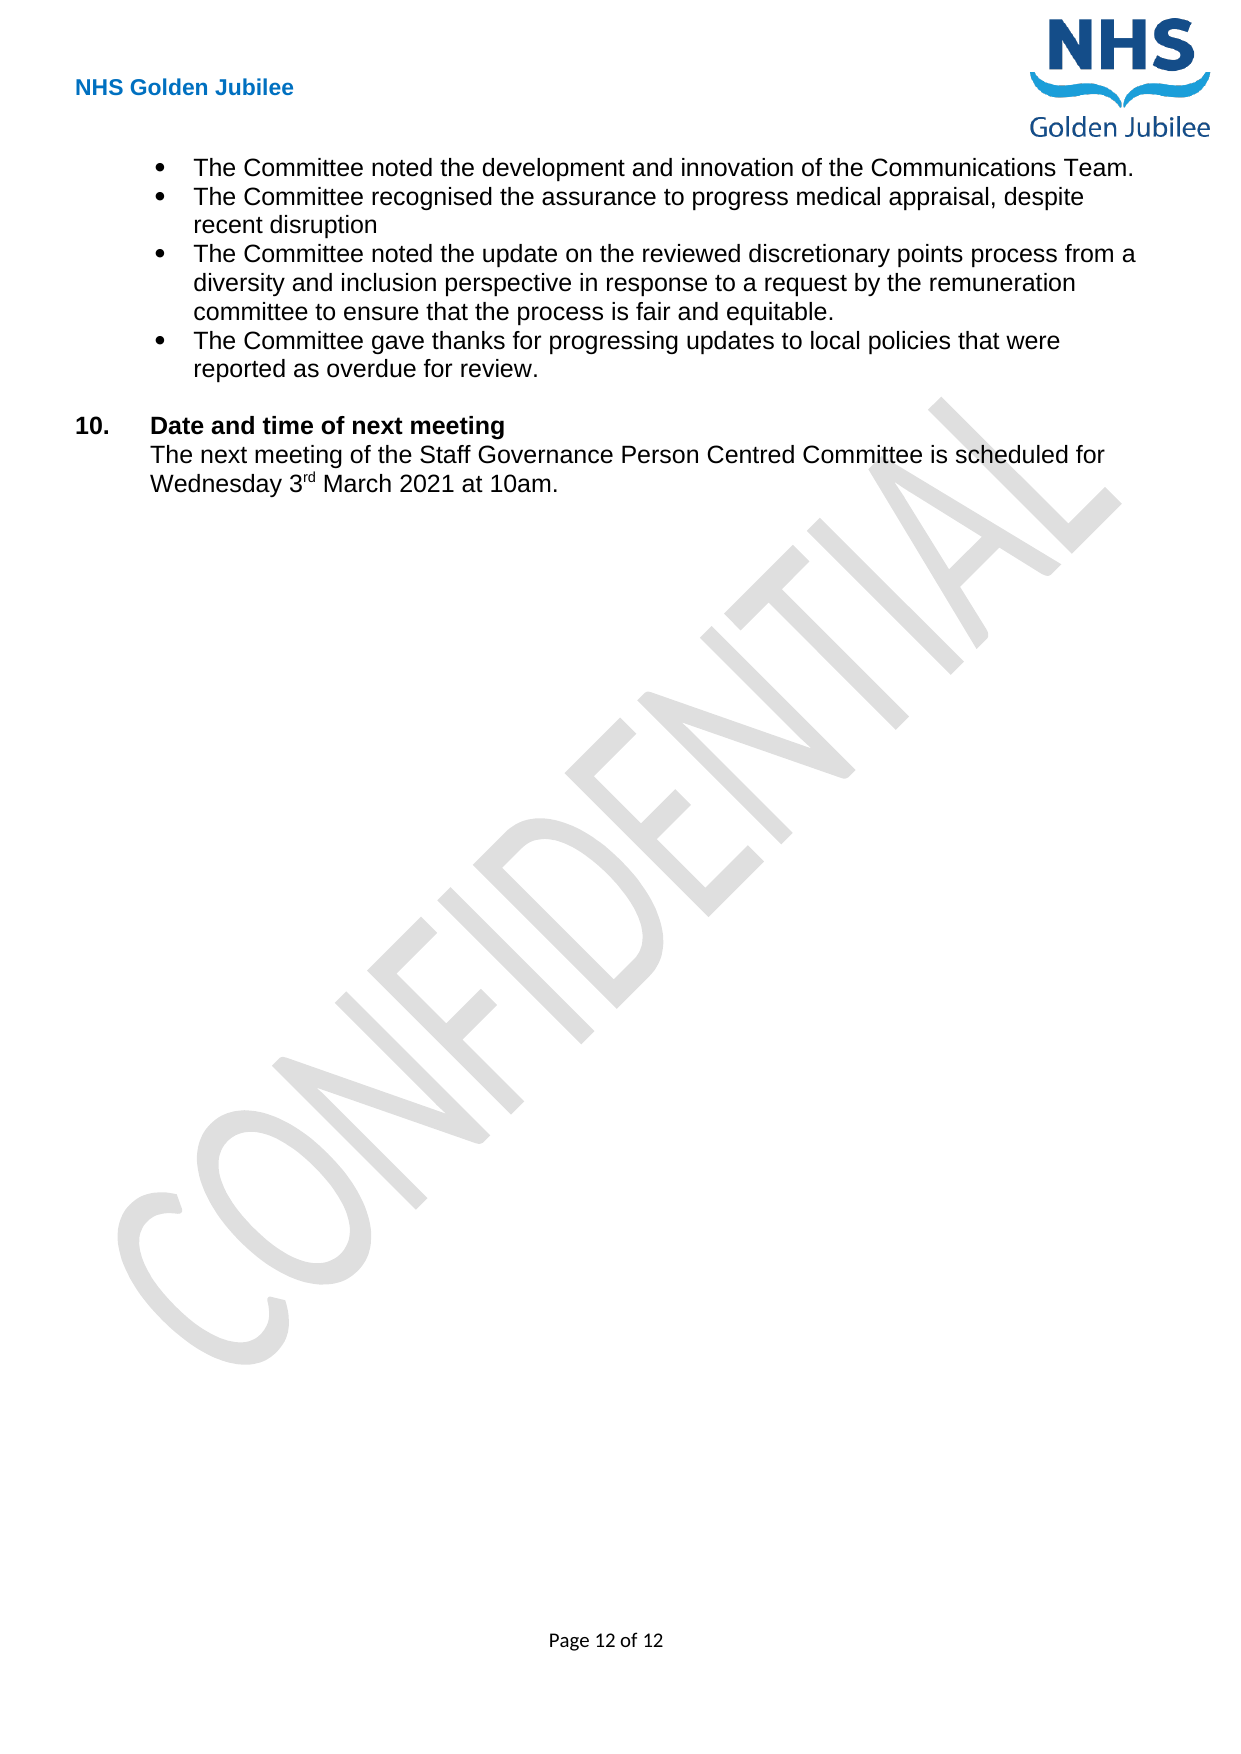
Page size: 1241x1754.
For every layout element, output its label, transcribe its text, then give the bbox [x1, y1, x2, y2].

text 10. Date and time of next meeting [75, 411, 1137, 440]
list The Committee noted the development and innovation of the Communications Team. [156, 153, 1137, 182]
text Wednesday 3rd March 2021 at 10am. [75, 469, 1137, 497]
list The Committee gave thanks for progressing updates to local policies that were reported as overdue for review. [156, 326, 1137, 383]
list The Committee noted the update on the reviewed discretionary points process from a diversity and inclusion perspective in response to a request by the remuneration committee to ensure that the process is fair and equitable. [156, 239, 1137, 326]
list The Committee recognised the assurance to progress medical appraisal, despite recent disruption [156, 182, 1137, 239]
picture [1029, 18, 1211, 144]
text The next meeting of the Staff Governance Person Centred Committee is scheduled for [75, 440, 1137, 469]
